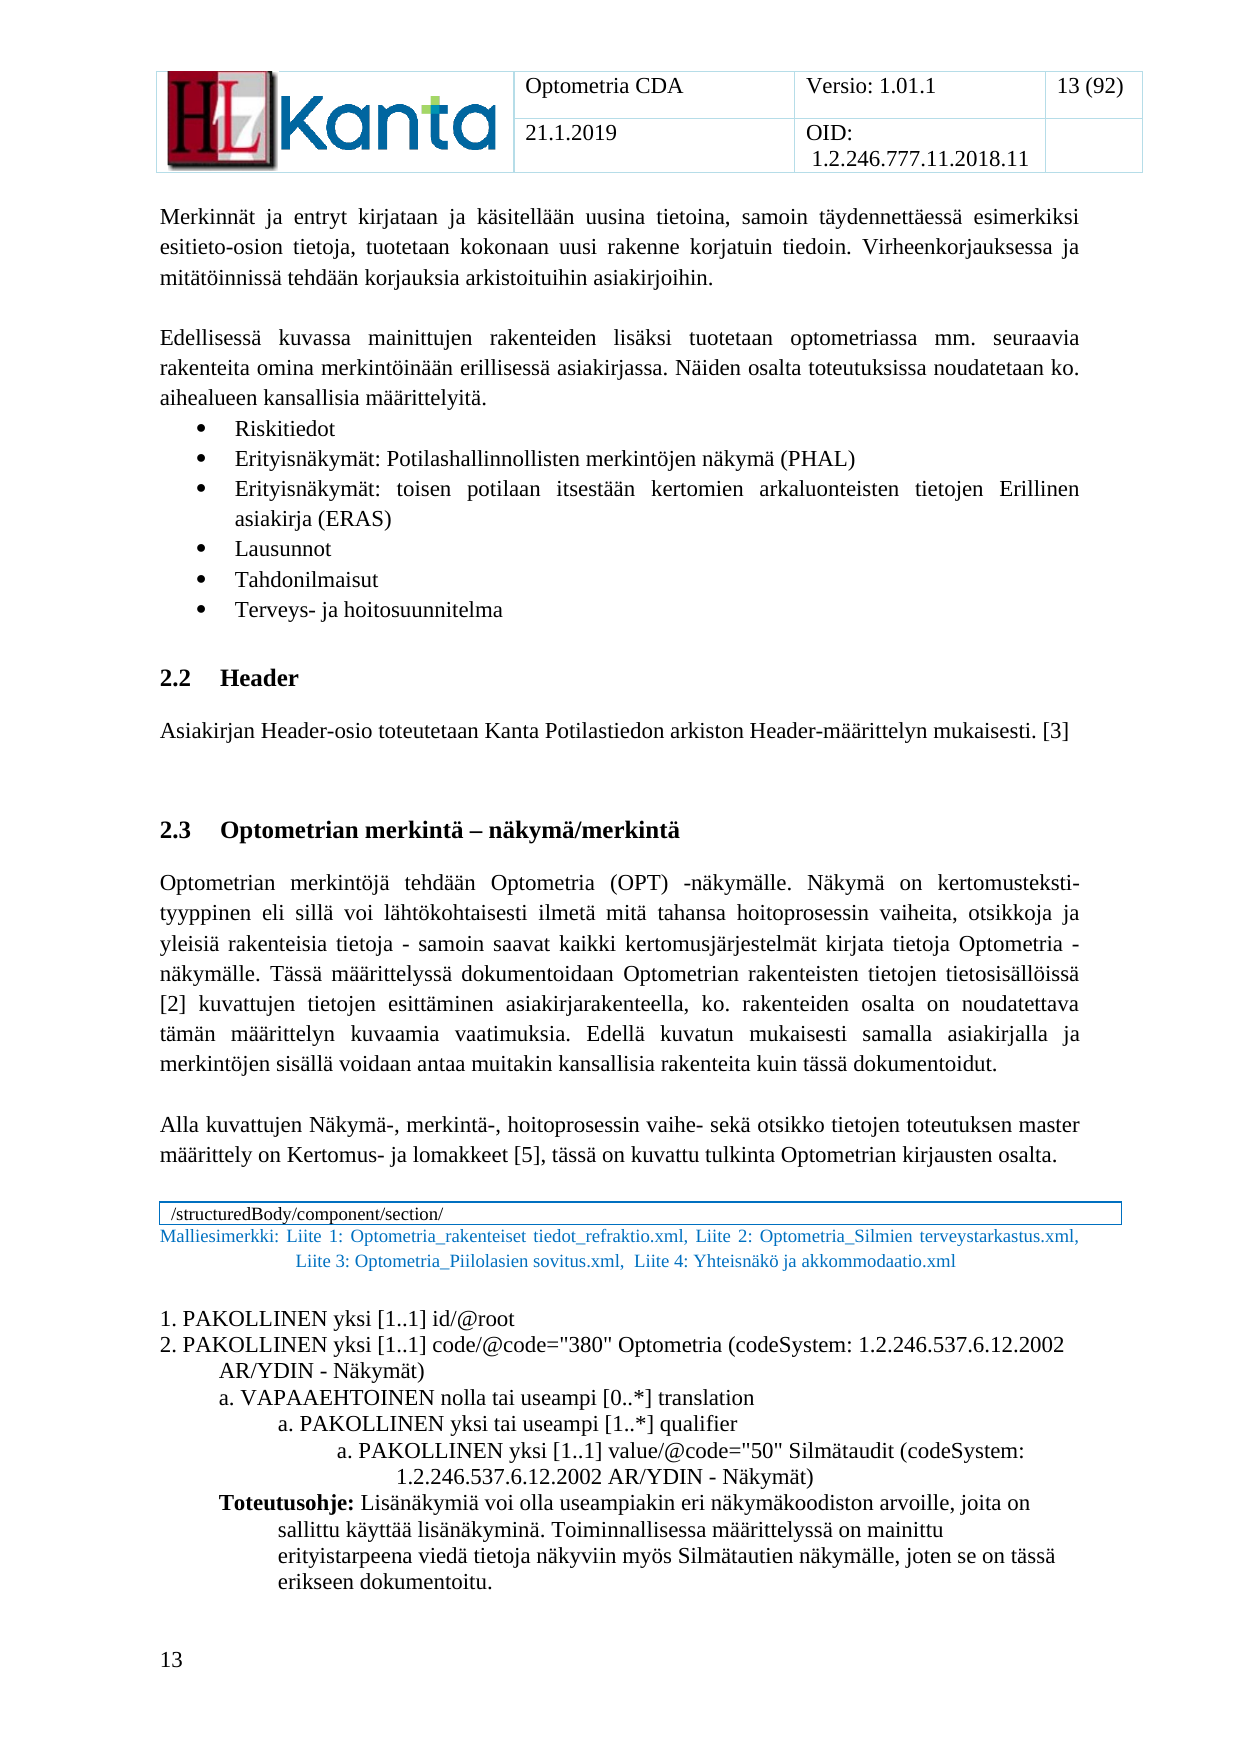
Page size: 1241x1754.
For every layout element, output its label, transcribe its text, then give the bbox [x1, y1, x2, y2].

text Merkinnät ja entryt kirjataan ja käsitellään uusina tietoina, samoin täydennettäessä esimerkiksi esitieto-osion tietoja, tuotetaan kokonaan uusi rakenne korjatuin tiedoin. Virheenkorjauksessa ja mitätöinnissä tehdään korjauksia arkistoituihin asiakirjoihin. [159, 203, 1081, 290]
text 2. PAKOLLINEN yksi [1..1] code/@code="380" Optometria (codeSystem: 1.2.246.537.6.12.2002 AR/YDIN - Näkymät) [159, 1331, 1081, 1384]
picture [167, 71, 279, 171]
text a. PAKOLLINEN yksi [1..1] value/@code="50" Silmätaudit (codeSystem: 1.2.246.537.6.12.2002 AR/YDIN - Näkymät) [337, 1437, 1081, 1489]
text Alla kuvattujen Näkymä-, merkintä-, hoitoprosessin vaihe- sekä otsikko tietojen toteutuksen master määrittely on Kertomus- ja lomakkeet [5], tässä on kuvattu tulkinta Optometrian kirjausten osalta. [159, 1111, 1081, 1167]
table_header /structuredBody/component/section/ [160, 1203, 1121, 1224]
list Terveys- ja hoitosuunnitelma [197, 596, 1081, 622]
list Tahdonilmaisut [197, 566, 1081, 592]
text Toteutusohje: Lisänäkymiä voi olla useampiakin eri näkymäkoodiston arvoille, joita on sallittu käyttää lisänäkyminä. Toiminnallisessa määrittelyssä on mainittu erityistarpeena viedä tietoja näkyviin myös Silmätautien näkymälle, joten se on tässä erikseen dokumentoitu. [218, 1489, 1081, 1595]
list Riskitiedot [197, 414, 1081, 441]
text Edellisessä kuvassa mainittujen rakenteiden lisäksi tuotetaan optometriassa mm. seuraavia rakenteita omina merkintöinään erillisessä asiakirjassa. Näiden osalta toteutuksissa noudatetaan ko. aihealueen kansallisia määrittelyitä. [159, 324, 1081, 411]
text Asiakirjan Header-osio toteutetaan Kanta Potilastiedon arkiston Header-määrittelyn mukaisesti. [3] [159, 717, 1081, 744]
text Optometrian merkintöjä tehdään Optometria (OPT) -näkymälle. Näkymä on kertomusteksti- tyyppinen eli sillä voi lähtökohtaisesti ilmetä mitä tahansa hoitoprosessin vaiheita, otsikkoja ja yleisiä rakenteisia tietoja - samoin saavat kaikki kertomusjärjestelmät kirjata tietoja Optometria -näkymälle. Tässä määrittelyssä dokumentoidaan Optometrian rakenteisten tietojen tietosisällöissä [2] kuvattujen tietojen esittäminen asiakirjarakenteella, ko. rakenteiden osalta on noudatettava tämän määrittelyn kuvaamia vaatimuksia. Edellä kuvatun mukaisesti samalla asiakirjalla ja merkintöjen sisällä voidaan antaa muitakin kansallisia rakenteita kuin tässä dokumentoidut. [159, 869, 1081, 1077]
text a. VAPAAEHTOINEN nolla tai useampi [0..*] translation [218, 1384, 1081, 1410]
list Lausunnot [197, 535, 1081, 562]
text Malliesimerkki: Liite 1: Optometria_rakenteiset tiedot_refraktio.xml, Liite 2: Optometria_Silmien terveystarkastus.xml, Liite 3: Optometria_Piilolasien sovitus.xml, Liite 4: Yhteisnäkö ja akkommodaatio.xml [159, 1225, 1081, 1271]
list Erityisnäkymät: Potilashallinnollisten merkintöjen näkymä (PHAL) [197, 445, 1081, 471]
text 1. PAKOLLINEN yksi [1..1] id/@root [159, 1305, 1081, 1331]
text a. PAKOLLINEN yksi tai useampi [1..*] qualifier [278, 1410, 1081, 1437]
picture [281, 96, 496, 150]
subtitle Optometrian merkintä – näkymä/merkintä [159, 815, 1081, 844]
list Erityisnäkymät: toisen potilaan itsestään kertomien arkaluonteisten tietojen Erillinen asiakirja (ERAS) [197, 475, 1081, 532]
subtitle Header [159, 663, 1081, 692]
